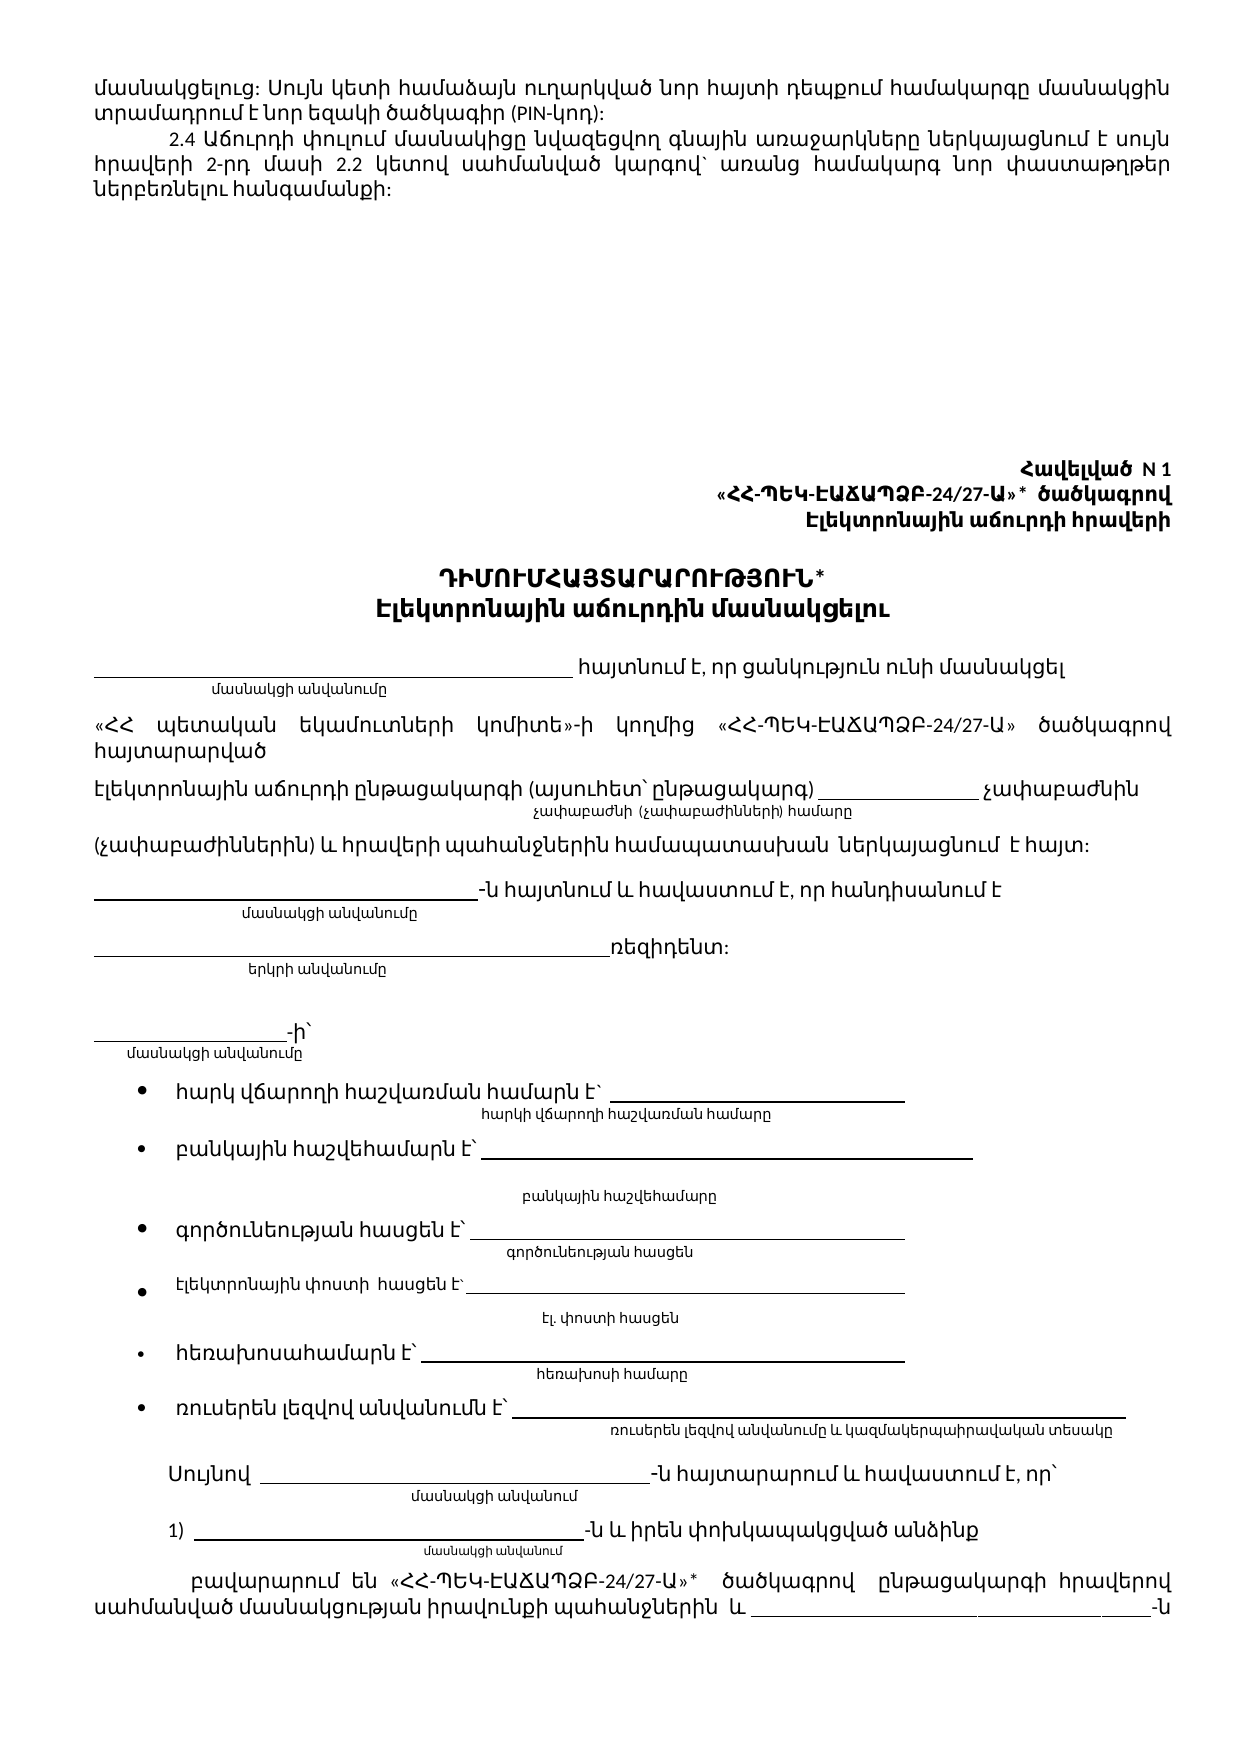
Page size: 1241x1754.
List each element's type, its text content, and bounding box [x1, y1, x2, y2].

text հեռախոսի համարը [462, 1365, 1171, 1396]
text հարկի վճարողի հաշվառման համարը [94, 1106, 1171, 1136]
text մասնակցի անվանում [94, 1543, 1171, 1568]
text -ի՝ [94, 1019, 1171, 1044]
list էլեկտրոնային փոստի հասցեն է՝ [138, 1273, 1171, 1309]
subtitle Էլեկտրոնային աճուրդին մասնակցելու [94, 593, 1171, 624]
text -ն հայտնում և հավաստում է, որ հանդիսանում է [94, 873, 1171, 904]
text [94, 75, 1171, 126]
text մասնակցի անվանումը [94, 904, 1171, 934]
text «ՀՀ-ՊԵԿ-ԷԱՃԱՊՁԲ-24/27-Ա»* ծածկագրով [94, 482, 1171, 507]
list հարկ վճարողի հաշվառման համարն է` [138, 1075, 1171, 1106]
list գործունեության հասցեն է՝ [138, 1217, 1171, 1243]
text ռեզիդենտ: [94, 934, 1171, 960]
text 1) -ն և իրեն փոխկապակցված անձինք [94, 1518, 1171, 1543]
text Սույնով -ն հայտարարում և հավաստում է, որ՝ [94, 1457, 1171, 1487]
text մասնակցի անվանումը [94, 680, 1171, 711]
text (չափաբաժիններին) և հրավերի պահանջներին համապատասխան ներկայացնում է հայտ: [94, 833, 1171, 858]
text էլ. փոստի հասցեն [94, 1309, 1171, 1340]
list հեռախոսահամարն է՝ [138, 1340, 1171, 1365]
text «ՀՀ պետական եկամուտների կոմիտե»-ի կողմից «ՀՀ-ՊԵԿ-ԷԱՃԱՊՁԲ-24/27-Ա» ծածկագրով հայտարարված [94, 711, 1171, 764]
text երկրի անվանումը [94, 960, 1171, 990]
list ռուսերեն լեզվով անվանումն է՝ [138, 1396, 1171, 1421]
text չափաբաժնի (չափաբաժինների) համարը [94, 802, 1171, 833]
text մասնակցի անվանում [94, 1487, 1171, 1518]
text էլեկտրոնային աճուրդի ընթացակարգի (այսուհետ՝ ընթացակարգ) չափաբաժնին [94, 777, 1171, 802]
text Էլեկտրոնային աճուրդի հրավերի [94, 507, 1171, 532]
text բանկային հաշվեհամարը [94, 1187, 1171, 1217]
text ԴԻՄՈՒՄՀԱՅՏԱՐԱՐՈՒԹՅՈՒՆ* [94, 563, 1171, 593]
text մասնակցի անվանումը [94, 1044, 1171, 1075]
text 2.4 Աճուրդի փուլում մասնակիցը նվազեցվող գնային առաջարկները ներկայացնում է սույն հրավերի 2-րդ մասի 2.2 կետով սահմանված կարգով` առանց համակարգ նոր փաստաթղթեր ներբեռնելու հանգամանքի: [94, 126, 1171, 202]
text գործունեության հասցեն [94, 1243, 1171, 1273]
text ռուսերեն լեզվով անվանումը և կազմակերպաիրավական տեսակը [536, 1421, 1171, 1452]
list բանկային հաշվեհամարն է՝ [138, 1136, 1171, 1187]
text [94, 1568, 1171, 1619]
text Հավելված N 1 [94, 456, 1171, 482]
text հայտնում է, որ ցանկություն ունի մասնակցել [94, 654, 1171, 680]
